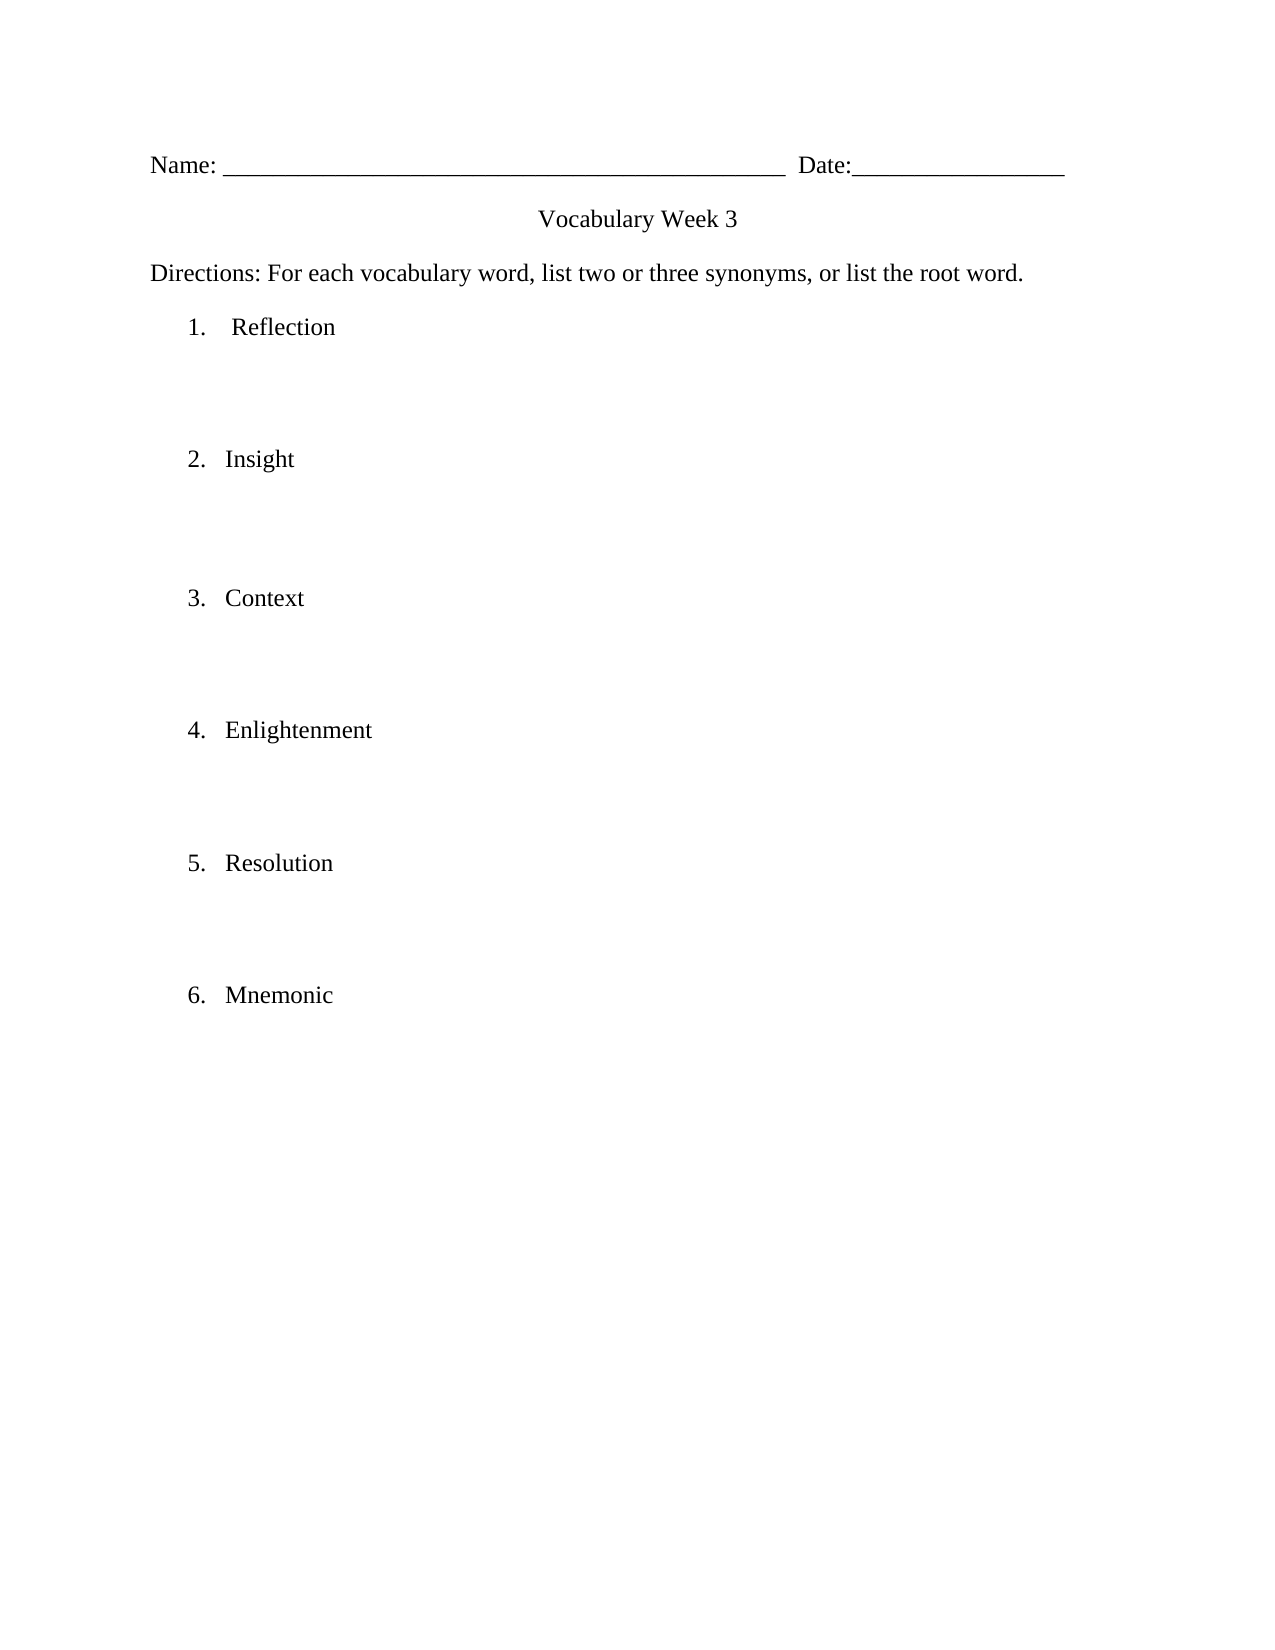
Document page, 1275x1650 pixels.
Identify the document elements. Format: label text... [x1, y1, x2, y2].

list Reflection [187, 312, 1125, 340]
list Resolution [187, 848, 1125, 876]
list Enlightenment [187, 716, 1125, 744]
text Name: _____________________________________________ Date:_________________ [150, 150, 1125, 179]
list Mnemonic [187, 980, 1125, 1008]
list Insight [187, 444, 1125, 505]
text Directions: For each vocabulary word, list two or three synonyms, or list the root word. [150, 258, 1125, 286]
text Vocabulary Week 3 [150, 204, 1125, 233]
list Context [187, 583, 1125, 612]
